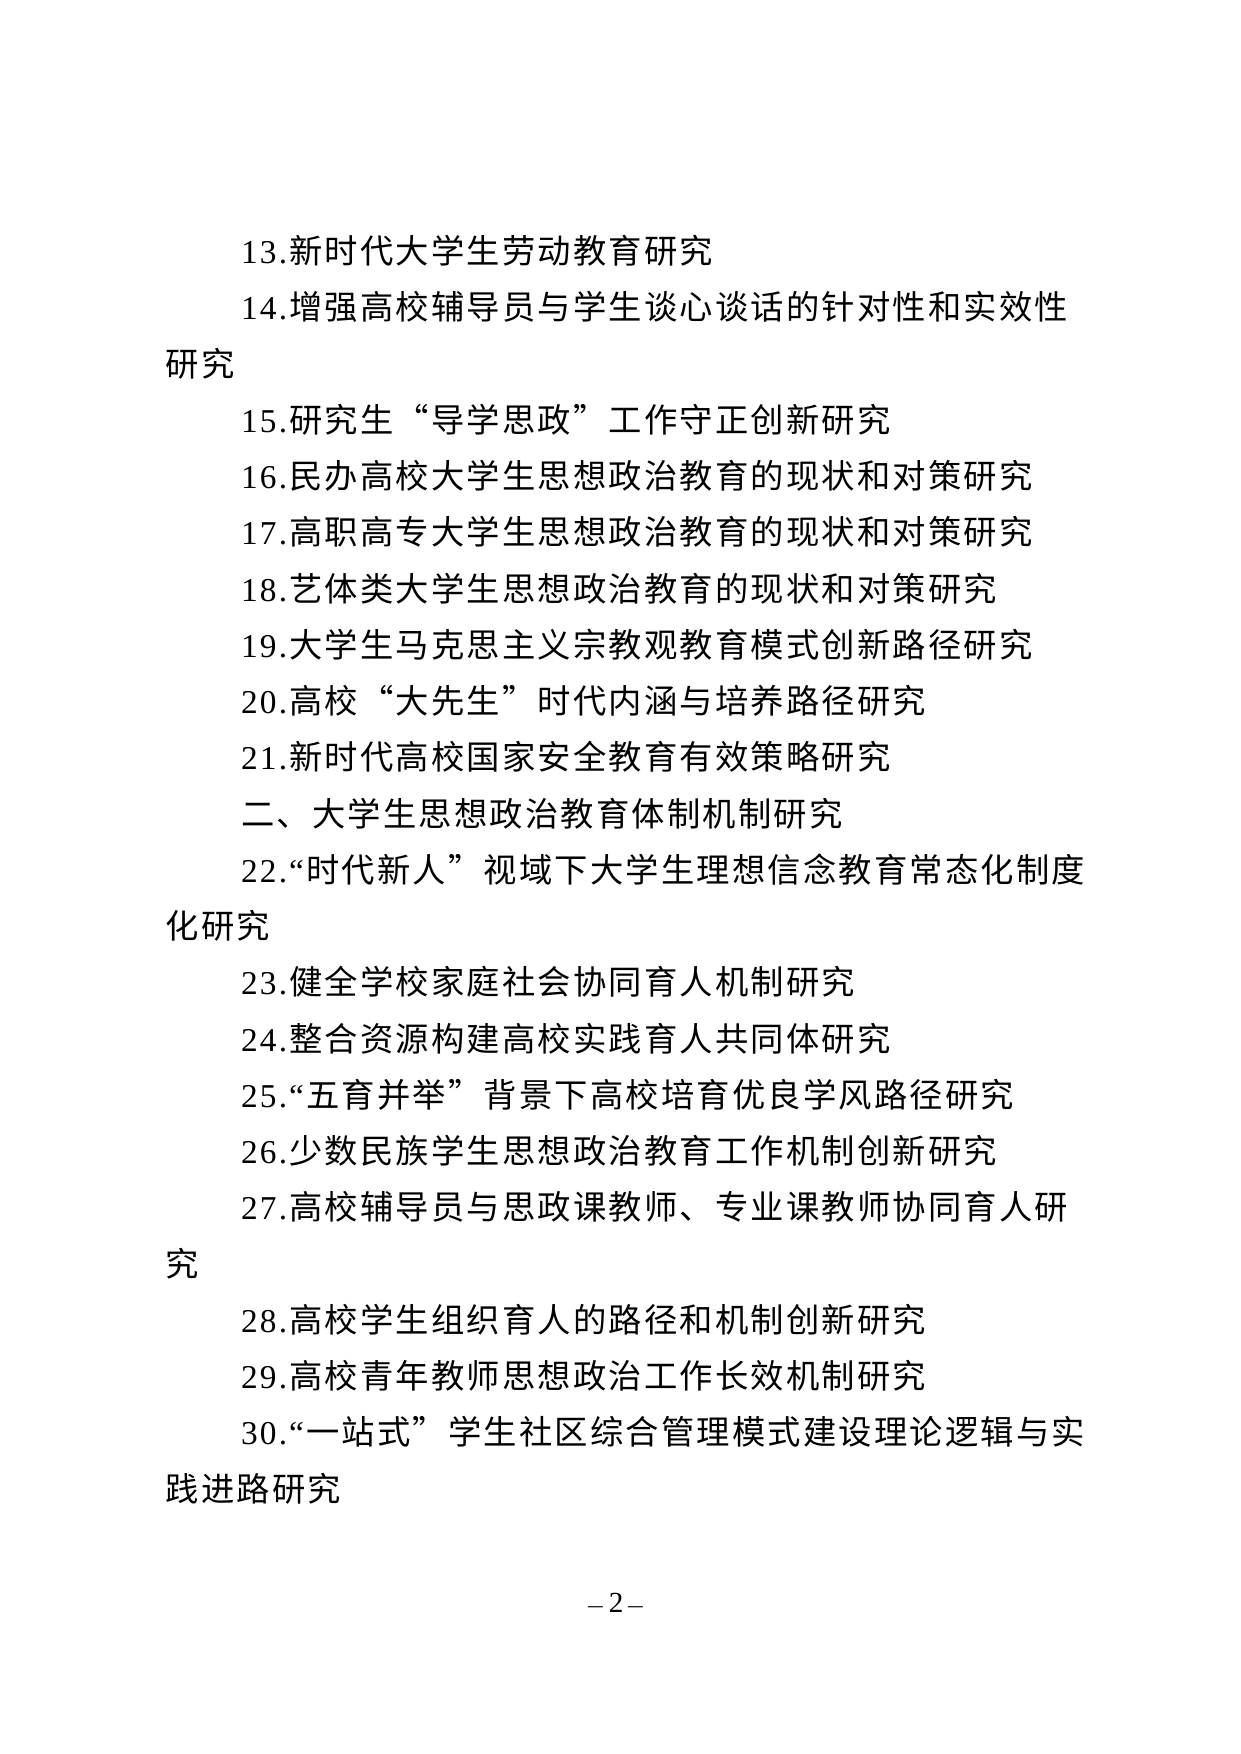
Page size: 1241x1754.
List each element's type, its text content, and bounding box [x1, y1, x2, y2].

text 18.艺体类大学生思想政治教育的现状和对策研究 [165, 556, 1087, 612]
text 28.高校学生组织育人的路径和机制创新研究 [165, 1287, 1087, 1343]
text 13.新时代大学生劳动教育研究 [165, 218, 1087, 275]
text 21.新时代高校国家安全教育有效策略研究 [165, 725, 1087, 781]
text 26.少数民族学生思想政治教育工作机制创新研究 [165, 1118, 1087, 1175]
text 20.高校“大先生”时代内涵与培养路径研究 [165, 668, 1087, 725]
text 30.“一站式”学生社区综合管理模式建设理论逻辑与实践进路研究 [165, 1400, 1087, 1512]
text 14.增强高校辅导员与学生谈心谈话的针对性和实效性研究 [165, 275, 1087, 387]
text 27.高校辅导员与思政课教师、专业课教师协同育人研究 [165, 1175, 1087, 1287]
text 15.研究生“导学思政”工作守正创新研究 [165, 387, 1087, 443]
text 24.整合资源构建高校实践育人共同体研究 [165, 1006, 1087, 1062]
text 二、大学生思想政治教育体制机制研究 [165, 781, 1087, 837]
text 17.高职高专大学生思想政治教育的现状和对策研究 [165, 500, 1087, 556]
text 19.大学生马克思主义宗教观教育模式创新路径研究 [165, 612, 1087, 668]
text 25.“五育并举”背景下高校培育优良学风路径研究 [165, 1062, 1087, 1118]
text 23.健全学校家庭社会协同育人机制研究 [165, 950, 1087, 1006]
text 16.民办高校大学生思想政治教育的现状和对策研究 [165, 443, 1087, 500]
text 29.高校青年教师思想政治工作长效机制研究 [165, 1343, 1087, 1400]
text 22.“时代新人”视域下大学生理想信念教育常态化制度化研究 [165, 837, 1087, 950]
